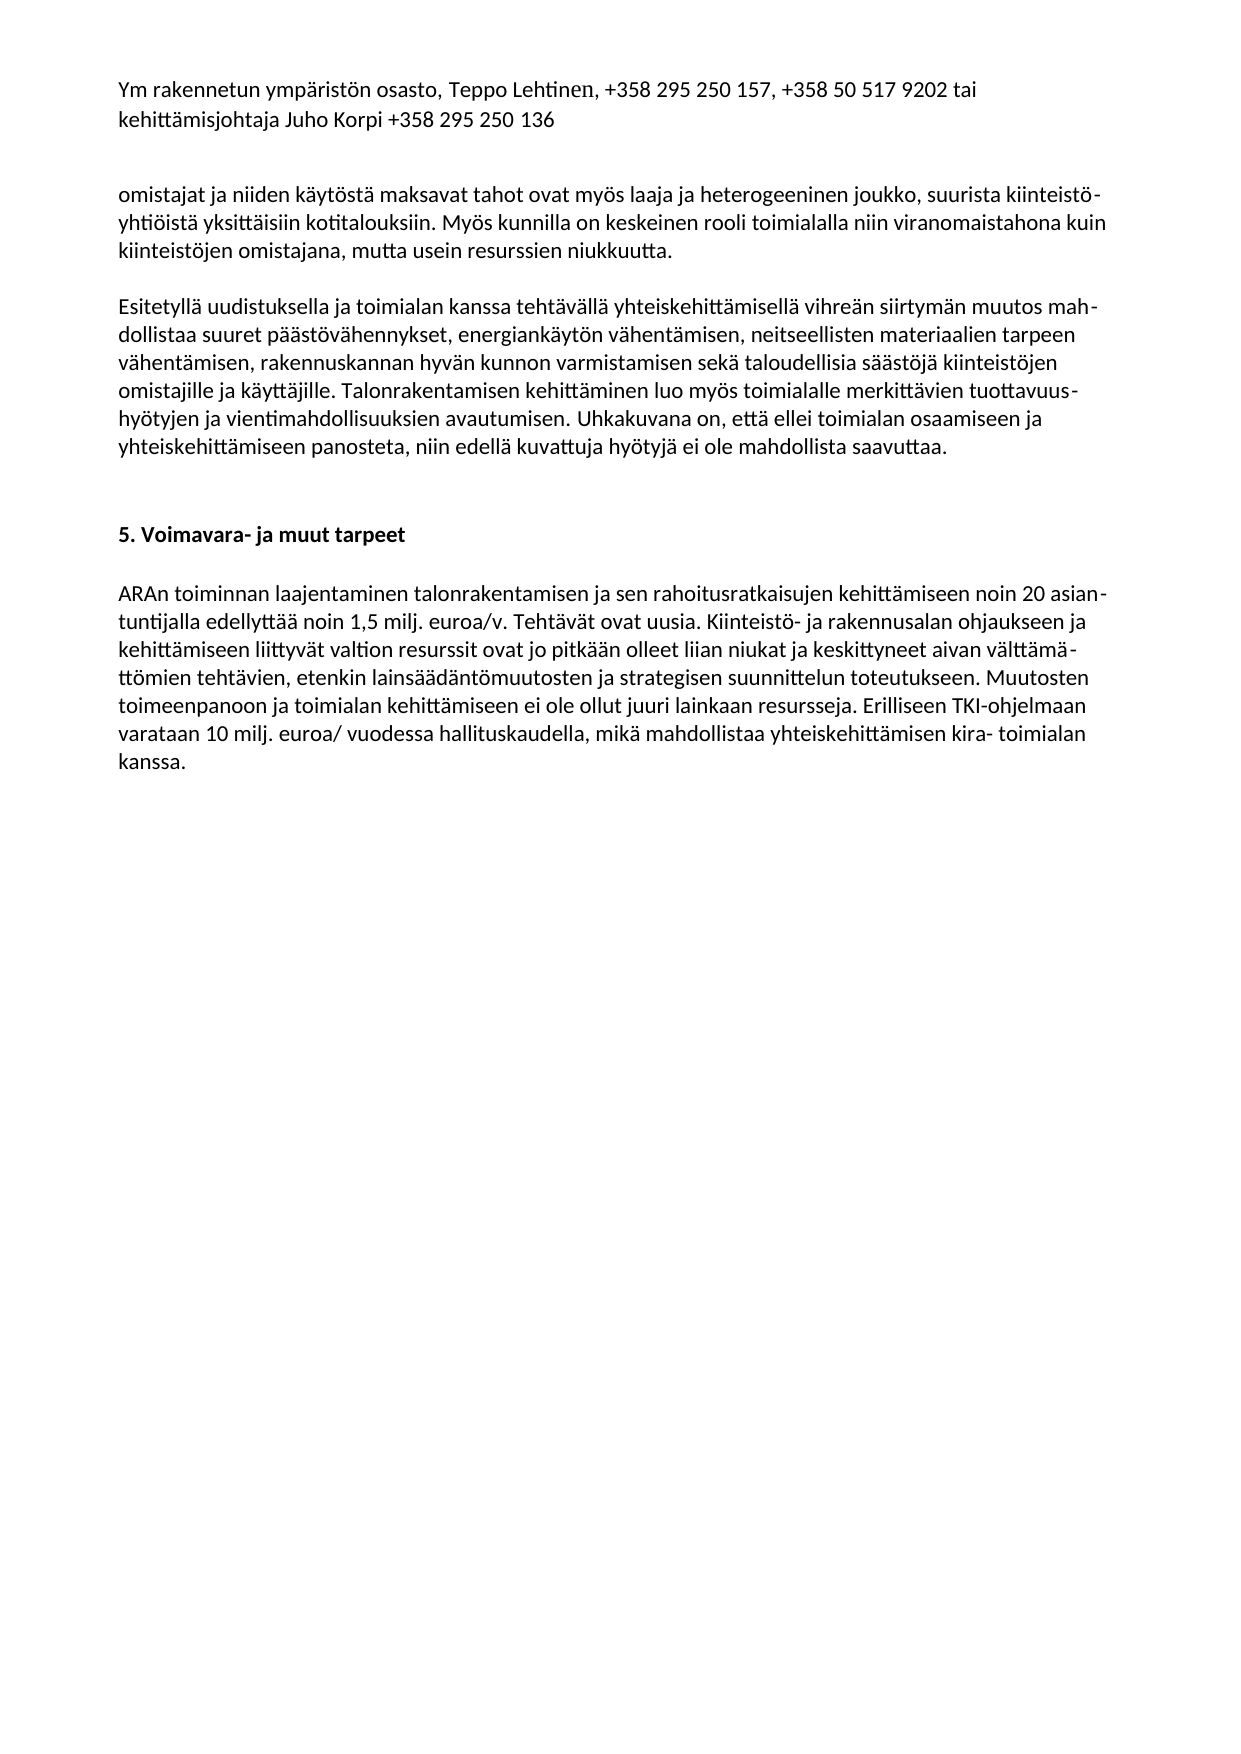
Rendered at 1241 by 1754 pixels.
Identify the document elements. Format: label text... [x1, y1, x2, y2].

text 5. Voimavara- ja muut tarpeet [118, 521, 1122, 548]
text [118, 180, 1122, 264]
text ARAn toiminnan laajentaminen talonrakentamisen ja sen rahoitusratkaisujen kehittämiseen noin 20 asiantuntijalla edellyttää noin 1,5 milj. euroa/v. Tehtävät ovat uusia. Kiinteistö- ja rakennusalan ohjaukseen ja kehittämiseen liittyvät valtion resurssit ovat jo pitkään olleet liian niukat ja keskittyneet aivan välttämättömien tehtävien, etenkin lainsäädäntömuutosten ja strategisen suunnittelun toteutukseen. Muutosten toimeenpanoon ja toimialan kehittämiseen ei ole ollut juuri lainkaan resursseja. Erilliseen TKI-ohjelmaan varataan 10 milj. euroa/ vuodessa hallituskaudella, mikä mahdollistaa yhteiskehittämisen kira- toimialan kanssa. [118, 579, 1122, 775]
text Esitetyllä uudistuksella ja toimialan kanssa tehtävällä yhteiskehittämisellä vihreän siirtymän muutos mahdollistaa suuret päästövähennykset, energiankäytön vähentämisen, neitseellisten materiaalien tarpeen vähentämisen, rakennuskannan hyvän kunnon varmistamisen sekä taloudellisia säästöjä kiinteistöjen omistajille ja käyttäjille. Talonrakentamisen kehittäminen luo myös toimialalle merkittävien tuottavuushyötyjen ja vientimahdollisuuksien avautumisen. Uhkakuvana on, että ellei toimialan osaamiseen ja yhteiskehittämiseen panosteta, niin edellä kuvattuja hyötyjä ei ole mahdollista saavuttaa. [118, 292, 1122, 460]
